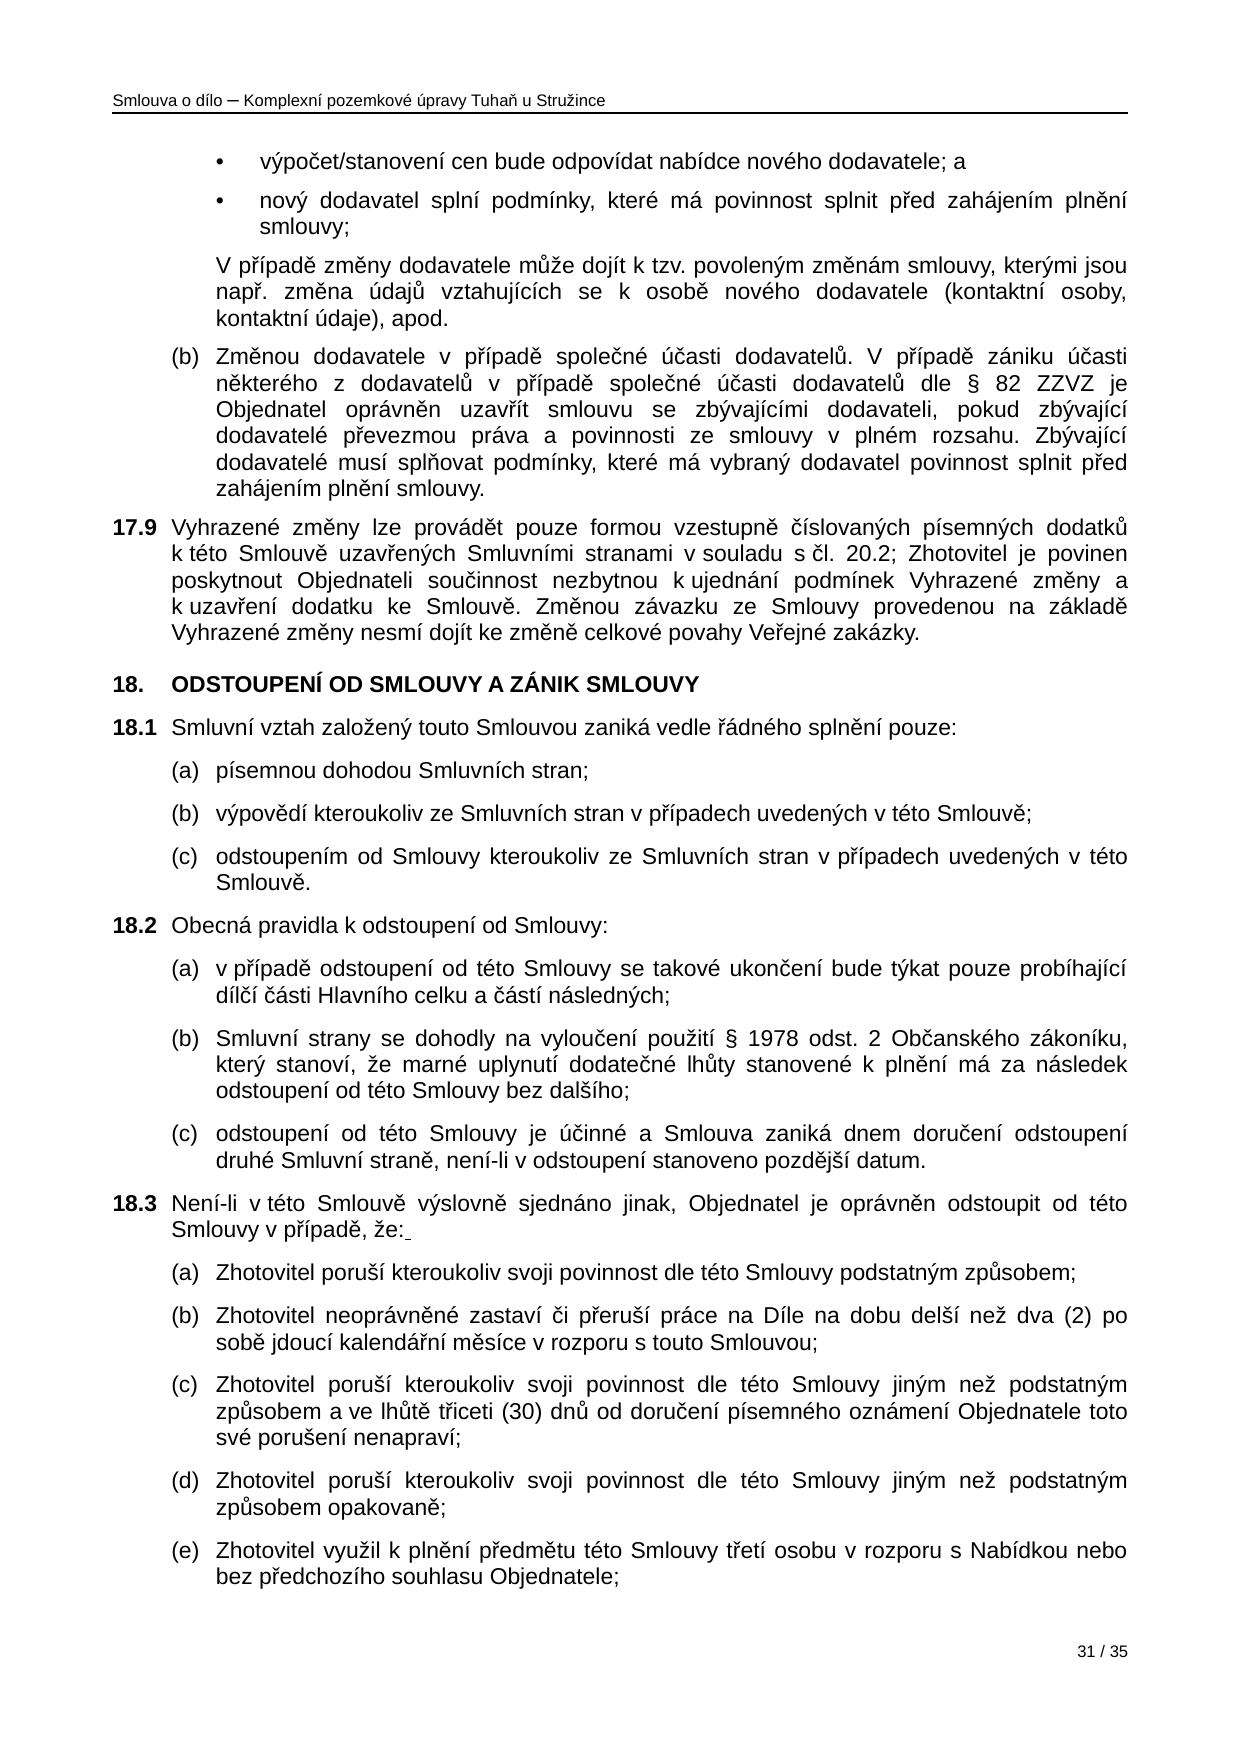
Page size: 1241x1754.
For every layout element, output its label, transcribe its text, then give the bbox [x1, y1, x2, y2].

list písemnou dohodou Smluvních stran; [171, 757, 1128, 783]
list Zhotovitel neoprávněné zastaví či přeruší práce na Díle na dobu delší než dva (2) po sobě jdoucí kalendářní měsíce v rozporu s touto Smlouvou; [171, 1302, 1128, 1355]
text Zhotovitel poruší kteroukoliv svoji povinnost dle této Smlouvy jiným než podstatným způsobem a ve lhůtě třiceti (30) dnů od doručení písemného oznámení Objednatele toto své porušení nenapraví; [171, 1371, 1128, 1451]
text • výpočet/stanovení cen bude odpovídat nabídce nového dodavatele; a [216, 148, 1128, 174]
text Smluvní vztah založený touto Smlouvou zaniká vedle řádného splnění pouze: [112, 714, 1128, 740]
text odstoupením od Smlouvy kteroukoliv ze Smluvních stran v případech uvedených v této Smlouvě. [171, 843, 1128, 896]
list v případě odstoupení od této Smlouvy se takové ukončení bude týkat pouze probíhající dílčí části Hlavního celku a částí následných; [171, 955, 1128, 1008]
text Obecná pravidla k odstoupení od Smlouvy: [112, 912, 1128, 938]
list Změnou dodavatele v případě společné účasti dodavatelů. V případě zániku účasti některého z dodavatelů v případě společné účasti dodavatelů dle § 82 ZZVZ je Objednatel oprávněn uzavřít smlouvu se zbývajícími dodavateli, pokud zbývající dodavatelé převezmou práva a povinnosti ze smlouvy v plném rozsahu. Zbývající dodavatelé musí splňovat podmínky, které má vybraný dodavatel povinnost splnit před zahájením plnění smlouvy. [171, 343, 1128, 501]
text ODSTOUPENÍ OD SMLOUVY a zánik smlouvy [112, 671, 1128, 697]
text Zhotovitel poruší kteroukoliv svoji povinnost dle této Smlouvy jiným než podstatným způsobem opakovaně; [171, 1467, 1128, 1520]
text výpovědí kteroukoliv ze Smluvních stran v případech uvedených v této Smlouvě; [171, 800, 1128, 826]
text odstoupení od této Smlouvy je účinné a Smlouva zaniká dnem doručení odstoupení druhé Smluvní straně, není-li v odstoupení stanoveno pozdější datum. [171, 1120, 1128, 1173]
text Není-li v této Smlouvě výslovně sjednáno jinak, Objednatel je oprávněn odstoupit od této Smlouvy v případě, že: [112, 1190, 1128, 1242]
text Zhotovitel využil k plnění předmětu této Smlouvy třetí osobu v rozporu s Nabídkou nebo bez předchozího souhlasu Objednatele; [171, 1537, 1128, 1589]
text Vyhrazené změny lze provádět pouze formou vzestupně číslovaných písemných dodatků k této Smlouvě uzavřených Smluvními stranami v souladu s čl. 20.2; Zhotovitel je povinen poskytnout Objednateli součinnost nezbytnou k ujednání podmínek Vyhrazené změny a k uzavření dodatku ke Smlouvě. Změnou závazku ze Smlouvy provedenou na základě Vyhrazené změny nesmí dojít ke změně celkové povahy Veřejné zakázky. [112, 514, 1128, 646]
list Zhotovitel poruší kteroukoliv svoji povinnost dle této Smlouvy podstatným způsobem; [171, 1259, 1128, 1285]
text • nový dodavatel splní podmínky, které má povinnost splnit před zahájením plnění smlouvy; [216, 187, 1128, 239]
text V případě změny dodavatele může dojít k tzv. povoleným změnám smlouvy, kterými jsou např. změna údajů vztahujících se k osobě nového dodavatele (kontaktní osoby, kontaktní údaje), apod. [216, 252, 1128, 331]
text Smluvní strany se dohodly na vyloučení použití § 1978 odst. 2 Občanského zákoníku, který stanoví, že marné uplynutí dodatečné lhůty stanovené k plnění má za následek odstoupení od této Smlouvy bez dalšího; [171, 1024, 1128, 1104]
